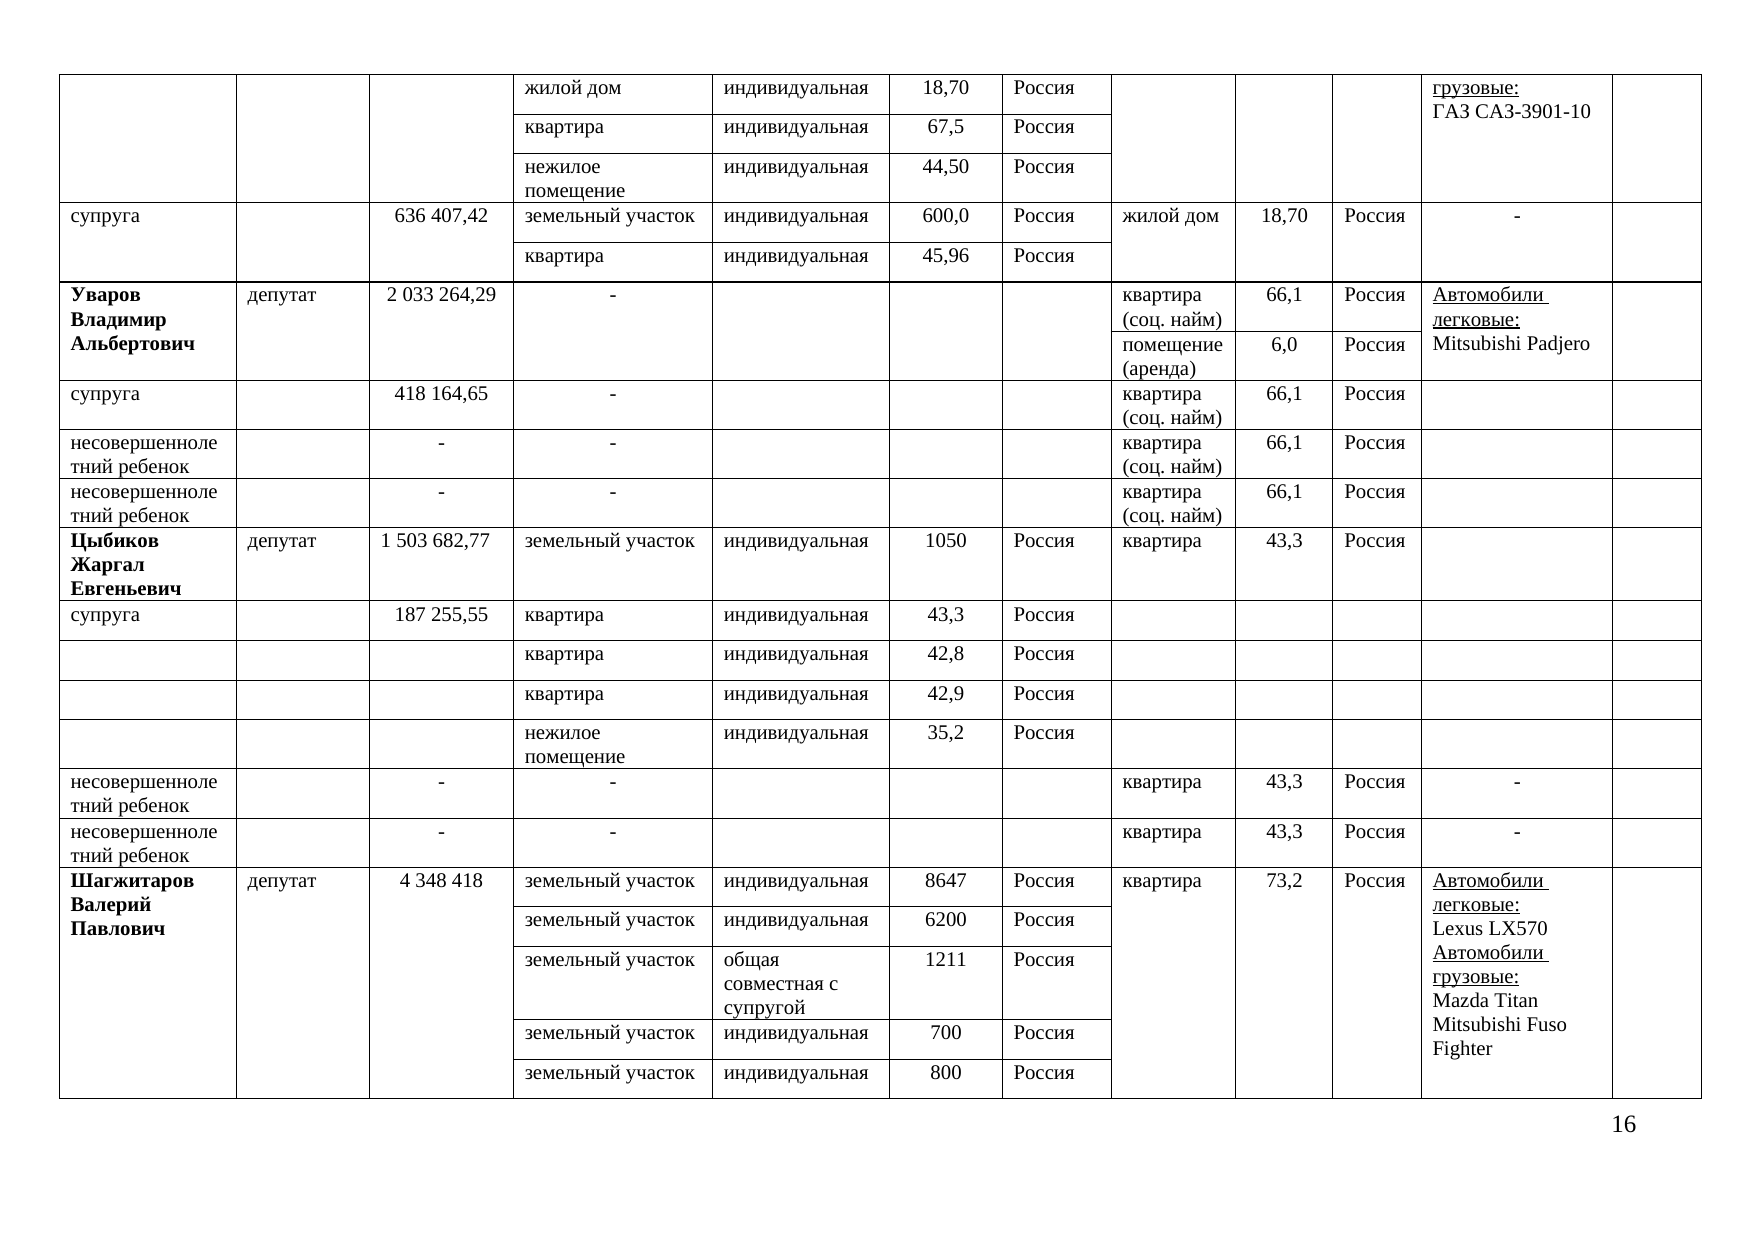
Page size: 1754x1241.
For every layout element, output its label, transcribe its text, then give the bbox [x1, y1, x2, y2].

table_cell - [514, 479, 712, 527]
table_cell [890, 479, 1002, 527]
table_cell Россия [1003, 154, 1111, 202]
table_cell нежилое помещение [514, 720, 712, 768]
table_cell 67,5 [890, 115, 1002, 153]
table_cell Россия [1003, 947, 1111, 1019]
table_cell 187 255,55 [370, 601, 513, 640]
table_cell - [1422, 819, 1612, 867]
table_cell [1613, 381, 1701, 429]
table_cell [60, 720, 236, 768]
table_cell квартира [514, 601, 712, 640]
table_cell [1613, 479, 1701, 527]
table_cell Россия [1003, 601, 1111, 640]
table_cell [1613, 528, 1701, 600]
table_cell [1613, 283, 1701, 380]
table_cell - [514, 769, 712, 817]
table_cell жилой дом [514, 75, 712, 113]
table_cell общая совместная с супругой [713, 947, 889, 1019]
table_cell Россия [1333, 381, 1421, 429]
table_cell [1112, 720, 1235, 768]
table_cell 1211 [890, 947, 1002, 1019]
table_cell квартира (соц. найм) [1112, 381, 1235, 429]
table_cell супруга [60, 601, 236, 640]
table_cell 700 [890, 1020, 1002, 1059]
table_cell Шагжитаров Валерий Павлович [60, 868, 236, 1098]
table_cell [1236, 681, 1332, 719]
table_cell Россия [1333, 203, 1421, 281]
table_cell [1112, 601, 1235, 640]
table_cell [237, 381, 369, 429]
table_cell 66,1 [1236, 430, 1332, 478]
table_cell 66,1 [1236, 381, 1332, 429]
table_cell депутат [237, 868, 369, 1098]
table_cell [713, 381, 889, 429]
table_cell [370, 641, 513, 679]
table_cell Россия [1333, 479, 1421, 527]
table_cell квартира [514, 641, 712, 679]
table_cell 43,3 [890, 601, 1002, 640]
table_cell [237, 430, 369, 478]
table_cell [1003, 381, 1111, 429]
table_cell - [514, 381, 712, 429]
table_cell 4 348 418 [370, 868, 513, 1098]
table_cell [1333, 601, 1421, 640]
table_cell 43,3 [1236, 819, 1332, 867]
table_cell Россия [1003, 115, 1111, 153]
table_cell [237, 769, 369, 817]
table_cell земельный участок [514, 907, 712, 946]
table_cell земельный участок [514, 203, 712, 242]
table_cell 42,8 [890, 641, 1002, 679]
table_cell [370, 681, 513, 719]
table_cell [1613, 601, 1701, 640]
table_cell Уваров Владимир Альбертович [60, 283, 236, 380]
table_cell [237, 479, 369, 527]
table_cell - [514, 430, 712, 478]
table_cell [1003, 479, 1111, 527]
table_cell земельный участок [514, 947, 712, 1019]
table_cell квартира [514, 681, 712, 719]
table_cell [237, 720, 369, 768]
table_cell Россия [1003, 1020, 1111, 1059]
table_cell помещение (аренда) [1112, 332, 1235, 380]
table_cell квартира (соц. найм) [1112, 430, 1235, 478]
table_cell 18,70 [1236, 203, 1332, 281]
table_cell 636 407,42 [370, 203, 513, 281]
table_cell Россия [1333, 868, 1421, 1098]
table_cell Россия [1003, 907, 1111, 946]
table_cell [713, 769, 889, 817]
table_cell индивидуальная [713, 243, 889, 281]
table_cell индивидуальная [713, 681, 889, 719]
table_cell индивидуальная [713, 203, 889, 242]
table_cell 35,2 [890, 720, 1002, 768]
table_cell [1422, 381, 1612, 429]
table_cell [1003, 769, 1111, 817]
table_cell земельный участок [514, 528, 712, 600]
table_cell индивидуальная [713, 1020, 889, 1059]
table_cell [1333, 681, 1421, 719]
table_cell 66,1 [1236, 479, 1332, 527]
table_cell [1613, 769, 1701, 817]
table_cell 1 503 682,77 [370, 528, 513, 600]
table_cell 18,70 [890, 75, 1002, 113]
table_cell [1236, 641, 1332, 679]
table_cell [1422, 479, 1612, 527]
table_cell [1236, 720, 1332, 768]
table_cell индивидуальная [713, 154, 889, 202]
table_cell - [514, 819, 712, 867]
table_cell несовершеннолетний ребенок [60, 819, 236, 867]
table_cell [1613, 641, 1701, 679]
table_cell - [1422, 769, 1612, 817]
table_cell [713, 430, 889, 478]
table_cell [1613, 203, 1701, 281]
table_cell [1112, 681, 1235, 719]
table_cell [1003, 283, 1111, 380]
table_cell Россия [1003, 641, 1111, 679]
table_cell 73,2 [1236, 868, 1332, 1098]
table_cell депутат [237, 528, 369, 600]
table_cell Россия [1333, 769, 1421, 817]
table_cell 418 164,65 [370, 381, 513, 429]
table_cell - [370, 769, 513, 817]
table_cell [1422, 681, 1612, 719]
table_cell Россия [1003, 75, 1111, 113]
table_cell [890, 430, 1002, 478]
table_cell земельный участок [514, 1020, 712, 1059]
table_cell земельный участок [514, 868, 712, 906]
table_cell несовершеннолетний ребенок [60, 430, 236, 478]
table_cell [60, 681, 236, 719]
table_cell Россия [1003, 528, 1111, 600]
table_cell [1422, 528, 1612, 600]
table_cell индивидуальная [713, 907, 889, 946]
table_cell 1050 [890, 528, 1002, 600]
table_cell - [1422, 203, 1612, 281]
table_cell супруга [60, 203, 236, 281]
table_cell [237, 819, 369, 867]
table_cell [1422, 430, 1612, 478]
table_cell индивидуальная [713, 75, 889, 113]
table_cell индивидуальная [713, 115, 889, 153]
table_cell квартира [1112, 528, 1235, 600]
table_cell Россия [1003, 243, 1111, 281]
table_cell индивидуальная [713, 868, 889, 906]
table_cell [1333, 720, 1421, 768]
table_cell 600,0 [890, 203, 1002, 242]
table_cell квартира [1112, 868, 1235, 1098]
table_cell Россия [1333, 430, 1421, 478]
table_cell [1613, 819, 1701, 867]
table_cell жилой дом [1112, 203, 1235, 281]
table_cell 43,3 [1236, 769, 1332, 817]
table_cell индивидуальная [713, 528, 889, 600]
table_cell [1003, 819, 1111, 867]
table_cell [237, 681, 369, 719]
table_cell [890, 819, 1002, 867]
table_cell [713, 819, 889, 867]
table_cell [237, 601, 369, 640]
table_cell квартира (соц. найм) [1112, 283, 1235, 331]
table_cell [1003, 430, 1111, 478]
table_cell Россия [1333, 332, 1421, 380]
table_cell индивидуальная [713, 1060, 889, 1098]
table_cell несовершеннолетний ребенок [60, 769, 236, 817]
table_cell 6200 [890, 907, 1002, 946]
table_cell [1333, 641, 1421, 679]
table_cell - [514, 283, 712, 380]
table_cell Россия [1003, 720, 1111, 768]
table_cell 44,50 [890, 154, 1002, 202]
table_cell Россия [1333, 283, 1421, 331]
table_cell Россия [1003, 203, 1111, 242]
table_cell индивидуальная [713, 720, 889, 768]
table_cell [1422, 601, 1612, 640]
table_cell Цыбиков Жаргал Евгеньевич [60, 528, 236, 600]
table_cell квартира [1112, 819, 1235, 867]
table_cell Россия [1333, 819, 1421, 867]
table_cell индивидуальная [713, 641, 889, 679]
table_cell квартира [514, 243, 712, 281]
table_cell [890, 381, 1002, 429]
table_cell [1236, 601, 1332, 640]
table_cell нежилое помещение [514, 154, 712, 202]
table_cell 43,3 [1236, 528, 1332, 600]
table_cell 800 [890, 1060, 1002, 1098]
table_cell 6,0 [1236, 332, 1332, 380]
table_cell Россия [1333, 528, 1421, 600]
table_cell [713, 479, 889, 527]
table_cell [237, 641, 369, 679]
table_cell 42,9 [890, 681, 1002, 719]
table_cell 45,96 [890, 243, 1002, 281]
table_cell Автомобили легковые: Mitsubishi Padjero [1422, 283, 1612, 380]
table_cell супруга [60, 381, 236, 429]
table_cell несовершеннолетний ребенок [60, 479, 236, 527]
table_cell - [370, 479, 513, 527]
table_cell 2 033 264,29 [370, 283, 513, 380]
table_cell [237, 203, 369, 281]
table_cell Россия [1003, 681, 1111, 719]
table_cell [1613, 720, 1701, 768]
table_cell Россия [1003, 868, 1111, 906]
table_cell 8647 [890, 868, 1002, 906]
table_cell [890, 283, 1002, 380]
table_cell [890, 769, 1002, 817]
table_cell [1422, 720, 1612, 768]
table_cell - [370, 430, 513, 478]
table_cell земельный участок [514, 1060, 712, 1098]
table_cell [713, 283, 889, 380]
table_cell квартира [514, 115, 712, 153]
table_cell [1422, 641, 1612, 679]
table_cell Автомобили легковые: Lexus LX570 Автомобили грузовые: Mazda Titan Mitsubishi Fuso Fighter Mazda Titan [1422, 868, 1612, 1098]
table_cell 66,1 [1236, 283, 1332, 331]
table_cell [1112, 641, 1235, 679]
table_cell депутат [237, 283, 369, 380]
table_cell [370, 720, 513, 768]
table_cell - [370, 819, 513, 867]
table_cell [60, 641, 236, 679]
table_cell [1613, 681, 1701, 719]
table_cell квартира [1112, 769, 1235, 817]
table_cell индивидуальная [713, 601, 889, 640]
table_cell [1613, 430, 1701, 478]
table_cell квартира (соц. найм) [1112, 479, 1235, 527]
table_cell [1613, 868, 1701, 1098]
table_cell Россия [1003, 1060, 1111, 1098]
